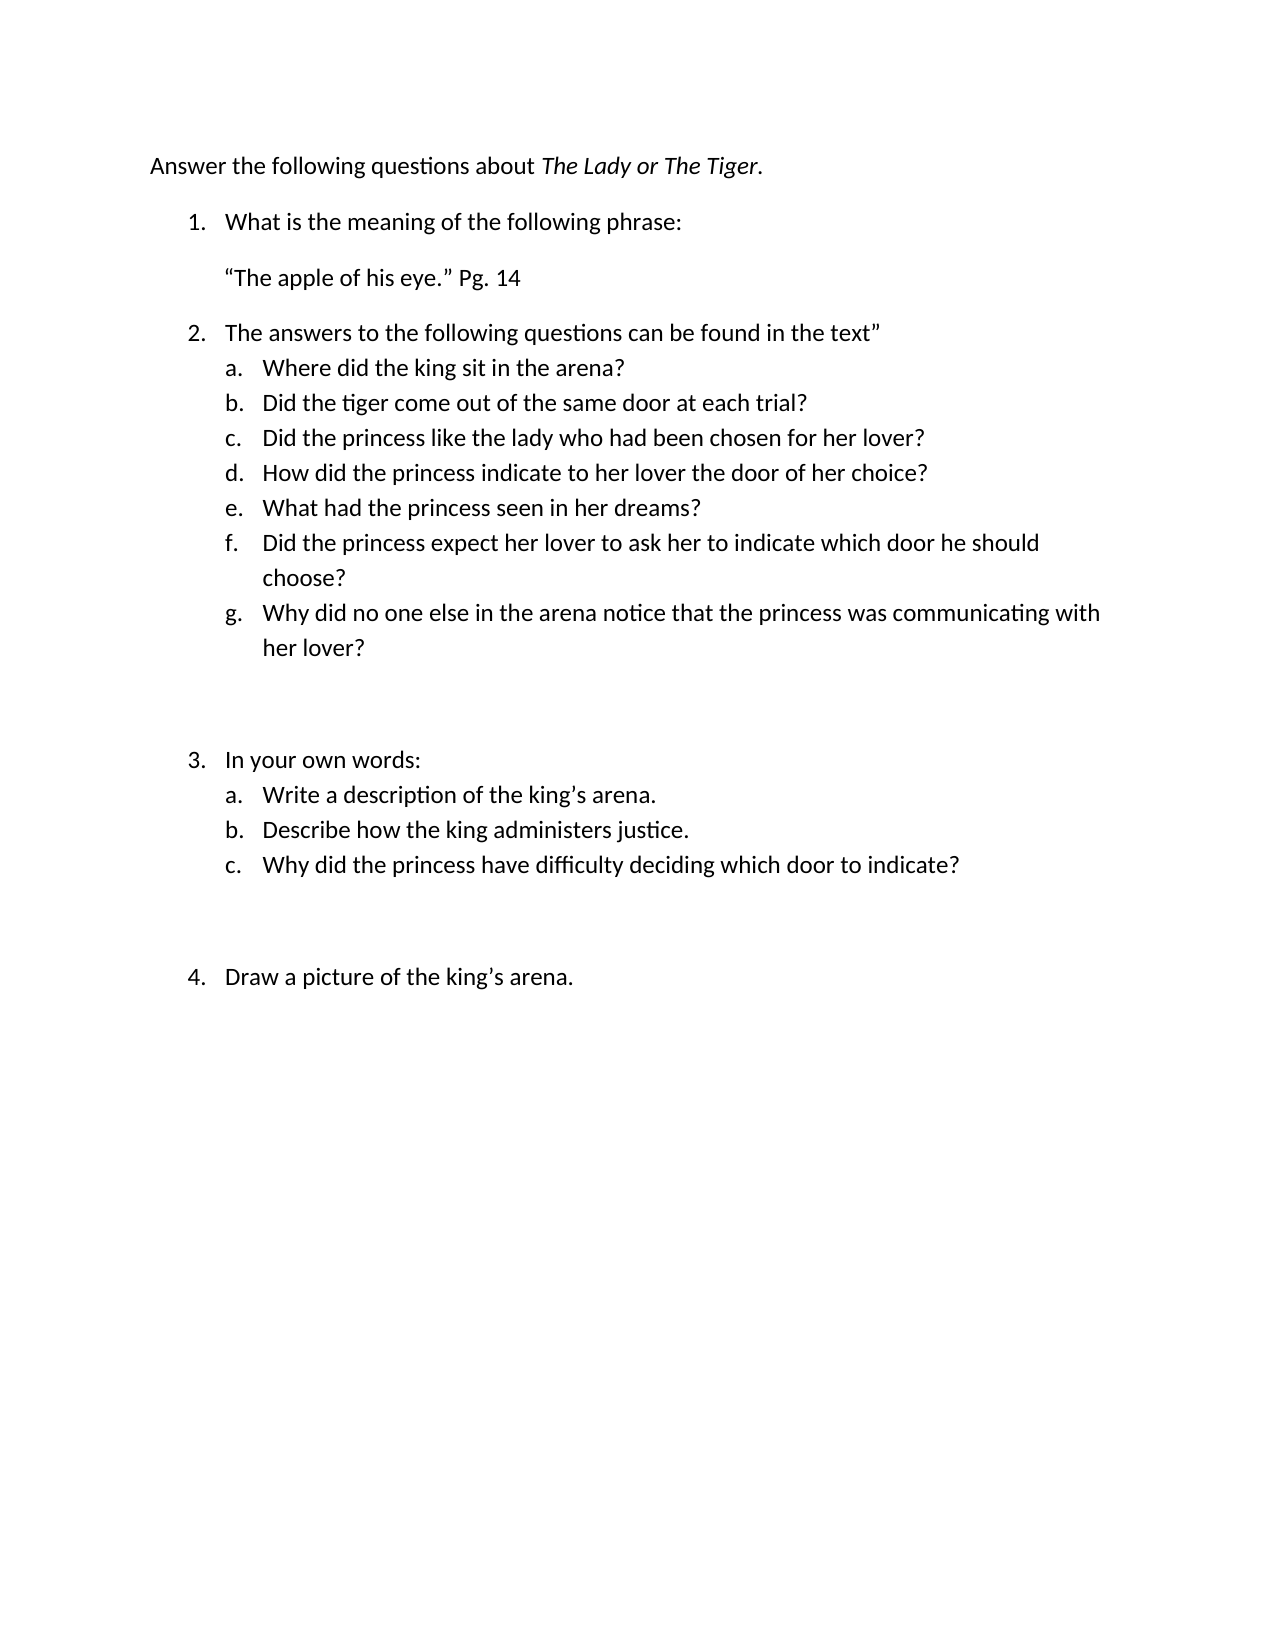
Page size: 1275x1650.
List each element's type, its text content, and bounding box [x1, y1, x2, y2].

list What is the meaning of the following phrase: [187, 206, 1125, 236]
list Draw a picture of the king’s arena. [187, 961, 1125, 991]
list Write a description of the king’s arena. [225, 779, 1125, 810]
list Did the tiger come out of the same door at each trial? [225, 387, 1125, 418]
text “The apple of his eye.” Pg. 14 [150, 262, 1125, 292]
list Why did no one else in the arena notice that the princess was communicating with her lover? [225, 597, 1125, 663]
text Answer the following questions about The Lady or The Tiger. [150, 150, 1125, 181]
list How did the princess indicate to her lover the door of her choice? [225, 457, 1125, 488]
list Describe how the king administers justice. [225, 814, 1125, 845]
list Why did the princess have difficulty deciding which door to indicate? [225, 849, 1125, 880]
list The answers to the following questions can be found in the text” [187, 317, 1125, 348]
list Where did the king sit in the arena? [225, 352, 1125, 383]
list Did the princess like the lady who had been chosen for her lover? [225, 422, 1125, 453]
list Did the princess expect her lover to ask her to indicate which door he should choose? [225, 527, 1125, 593]
list What had the princess seen in her dreams? [225, 492, 1125, 523]
list In your own words: [187, 744, 1125, 775]
